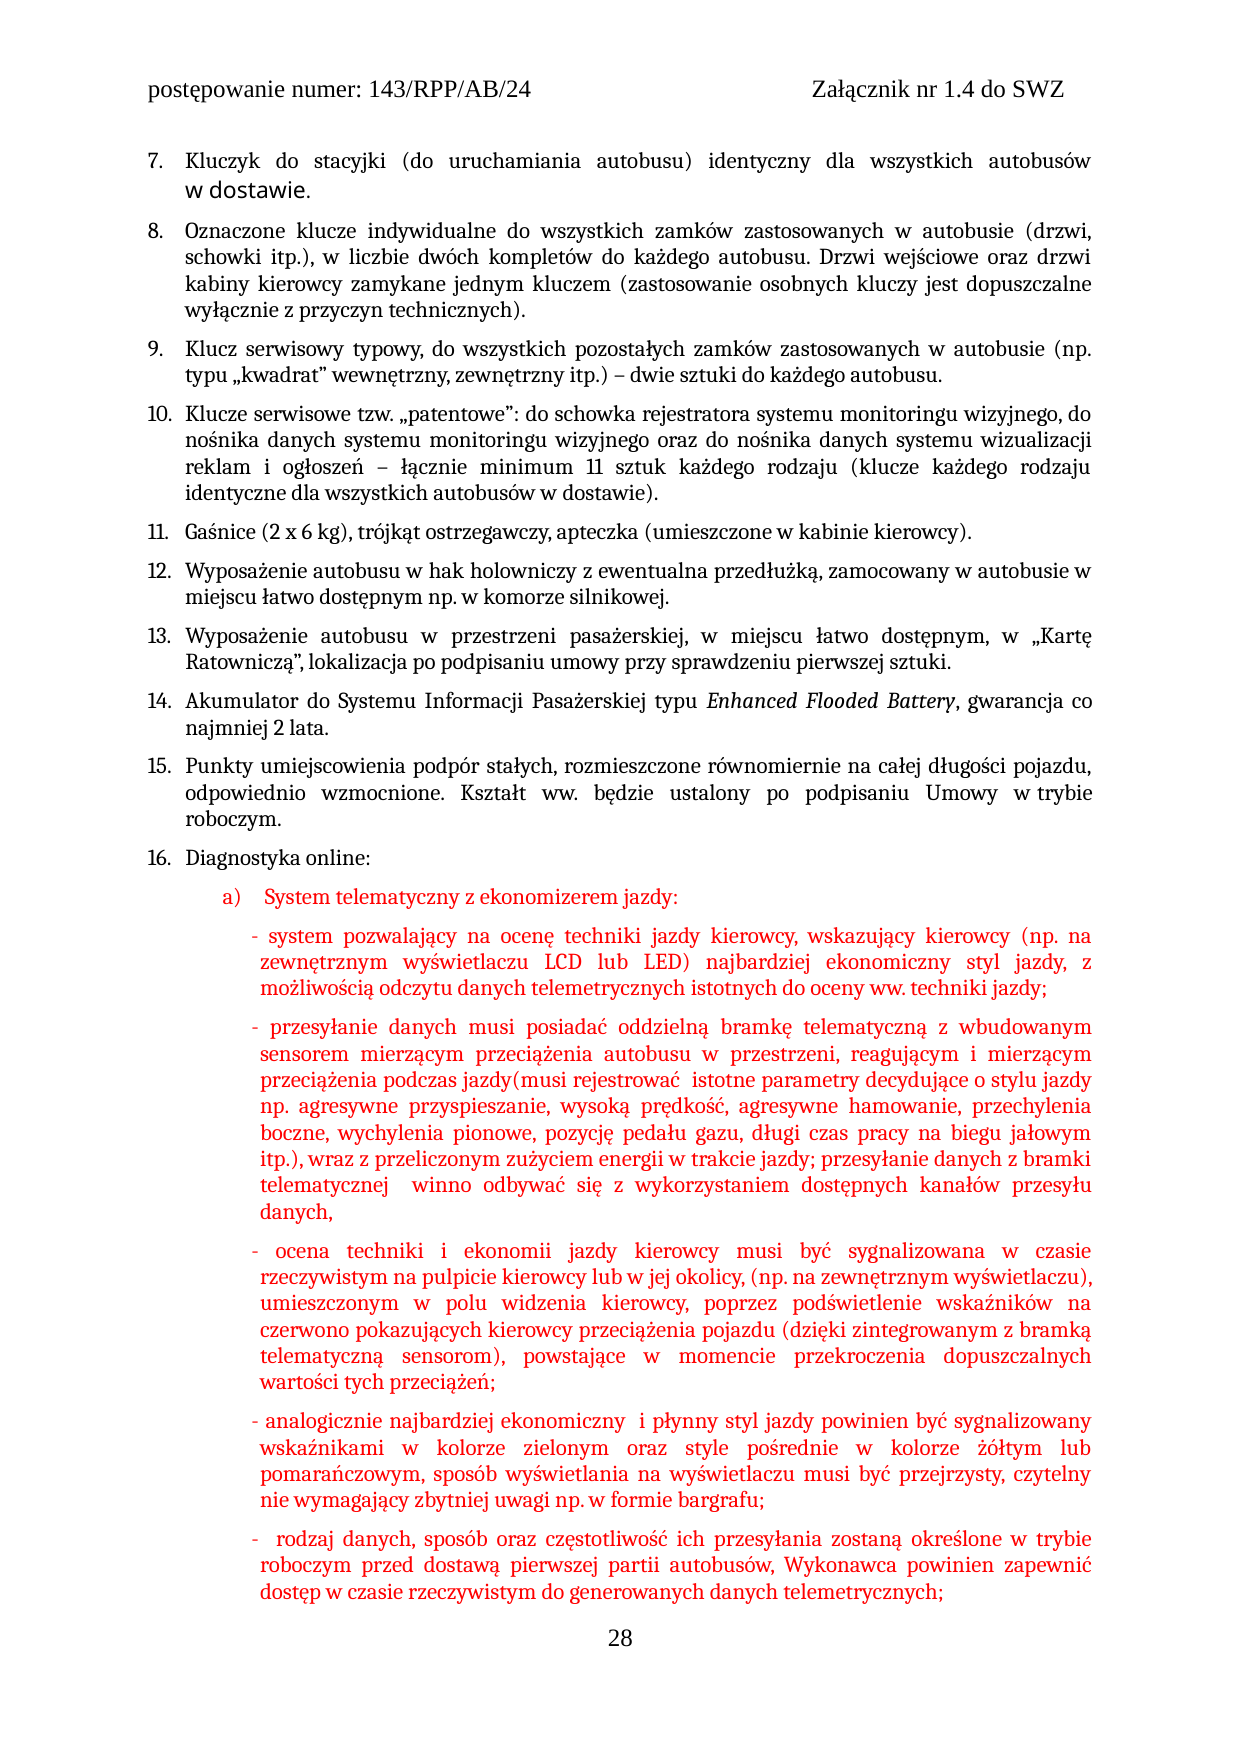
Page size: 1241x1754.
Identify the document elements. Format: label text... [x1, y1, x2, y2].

text - analogicznie najbardziej ekonomiczny i płynny styl jazdy powinien być sygnalizowany wskaźnikami w kolorze zielonym oraz style pośrednie w kolorze żółtym lub pomarańczowym, sposób wyświetlania na wyświetlaczu musi być przejrzysty, czytelny nie wymagający zbytniej uwagi np. w formie bargrafu; [251, 1408, 1093, 1513]
text - przesyłanie danych musi posiadać oddzielną bramkę telematyczną z wbudowanym sensorem mierzącym przeciążenia autobusu w przestrzeni, reagującym i mierzącym przeciążenia podczas jazdy(musi rejestrować istotne parametry decydujące o stylu jazdy np. agresywne przyspieszanie, wysoką prędkość, agresywne hamowanie, przechylenia boczne, wychylenia pionowe, pozycję pedału gazu, długi czas pracy na biegu jałowym itp.), wraz z przeliczonym zużyciem energii w trakcie jazdy; przesyłanie danych z bramki telematycznej winno odbywać się z wykorzystaniem dostępnych kanałów przesyłu danych, [251, 1014, 1093, 1225]
list Oznaczone klucze indywidualne do wszystkich zamków zastosowanych w autobusie (drzwi, schowki itp.), w liczbie dwóch kompletów do każdego autobusu. Drzwi wejściowe oraz drzwi kabiny kierowcy zamykane jednym kluczem (zastosowanie osobnych kluczy jest dopuszczalne wyłącznie z przyczyn technicznych). [148, 218, 1093, 323]
list Wyposażenie autobusu w hak holowniczy z ewentualna przedłużką, zamocowany w autobusie w miejscu łatwo dostępnym np. w komorze silnikowej. [148, 558, 1093, 610]
list Klucz serwisowy typowy, do wszystkich pozostałych zamków zastosowanych w autobusie (np. typu „kwadrat” wewnętrzny, zewnętrzny itp.) – dwie sztuki do każdego autobusu. [148, 336, 1093, 388]
text - ocena techniki i ekonomii jazdy kierowcy musi być sygnalizowana w czasie rzeczywistym na pulpicie kierowcy lub w jej okolicy, (np. na zewnętrznym wyświetlaczu), umieszczonym w polu widzenia kierowcy, poprzez podświetlenie wskaźników na czerwono pokazujących kierowcy przeciążenia pojazdu (dzięki zintegrowanym z bramką telematyczną sensorom), powstające w momencie przekroczenia dopuszczalnych wartości tych przeciążeń; [251, 1237, 1093, 1396]
list Kluczyk do stacyjki (do uruchamiania autobusu) identyczny dla wszystkich autobusów w dostawie. [148, 148, 1093, 205]
list Gaśnice (2 x 6 kg), trójkąt ostrzegawczy, apteczka (umieszczone w kabinie kierowcy). [148, 519, 1093, 545]
text - system pozwalający na ocenę techniki jazdy kierowcy, wskazujący kierowcy (np. na zewnętrznym wyświetlaczu LCD lub LED) najbardziej ekonomiczny styl jazdy, z możliwością odczytu danych telemetrycznych istotnych do oceny ww. techniki jazdy; [251, 922, 1093, 1002]
list Klucze serwisowe tzw. „patentowe”: do schowka rejestratora systemu monitoringu wizyjnego, do nośnika danych systemu monitoringu wizyjnego oraz do nośnika danych systemu wizualizacji reklam i ogłoszeń – łącznie minimum 11 sztuk każdego rodzaju (klucze każdego rodzaju identyczne dla wszystkich autobusów w dostawie). [148, 401, 1093, 506]
list Wyposażenie autobusu w przestrzeni pasażerskiej, w miejscu łatwo dostępnym, w „Kartę Ratowniczą”, lokalizacja po podpisaniu umowy przy sprawdzeniu pierwszej sztuki. [148, 623, 1093, 676]
list Diagnostyka online: [148, 845, 1093, 871]
list Akumulator do Systemu Informacji Pasażerskiej typu Enhanced Flooded Battery, gwarancja co najmniej 2 lata. [148, 688, 1093, 741]
list System telematyczny z ekonomizerem jazdy: [222, 884, 1093, 910]
list Punkty umiejscowienia podpór stałych, rozmieszczone równomiernie na całej długości pojazdu, odpowiednio wzmocnione. Kształt ww. będzie ustalony po podpisaniu Umowy w trybie roboczym. [148, 753, 1093, 832]
text - rodzaj danych, sposób oraz częstotliwość ich przesyłania zostaną określone w trybie roboczym przed dostawą pierwszej partii autobusów, Wykonawca powinien zapewnić dostęp w czasie rzeczywistym do generowanych danych telemetrycznych; [251, 1526, 1093, 1605]
